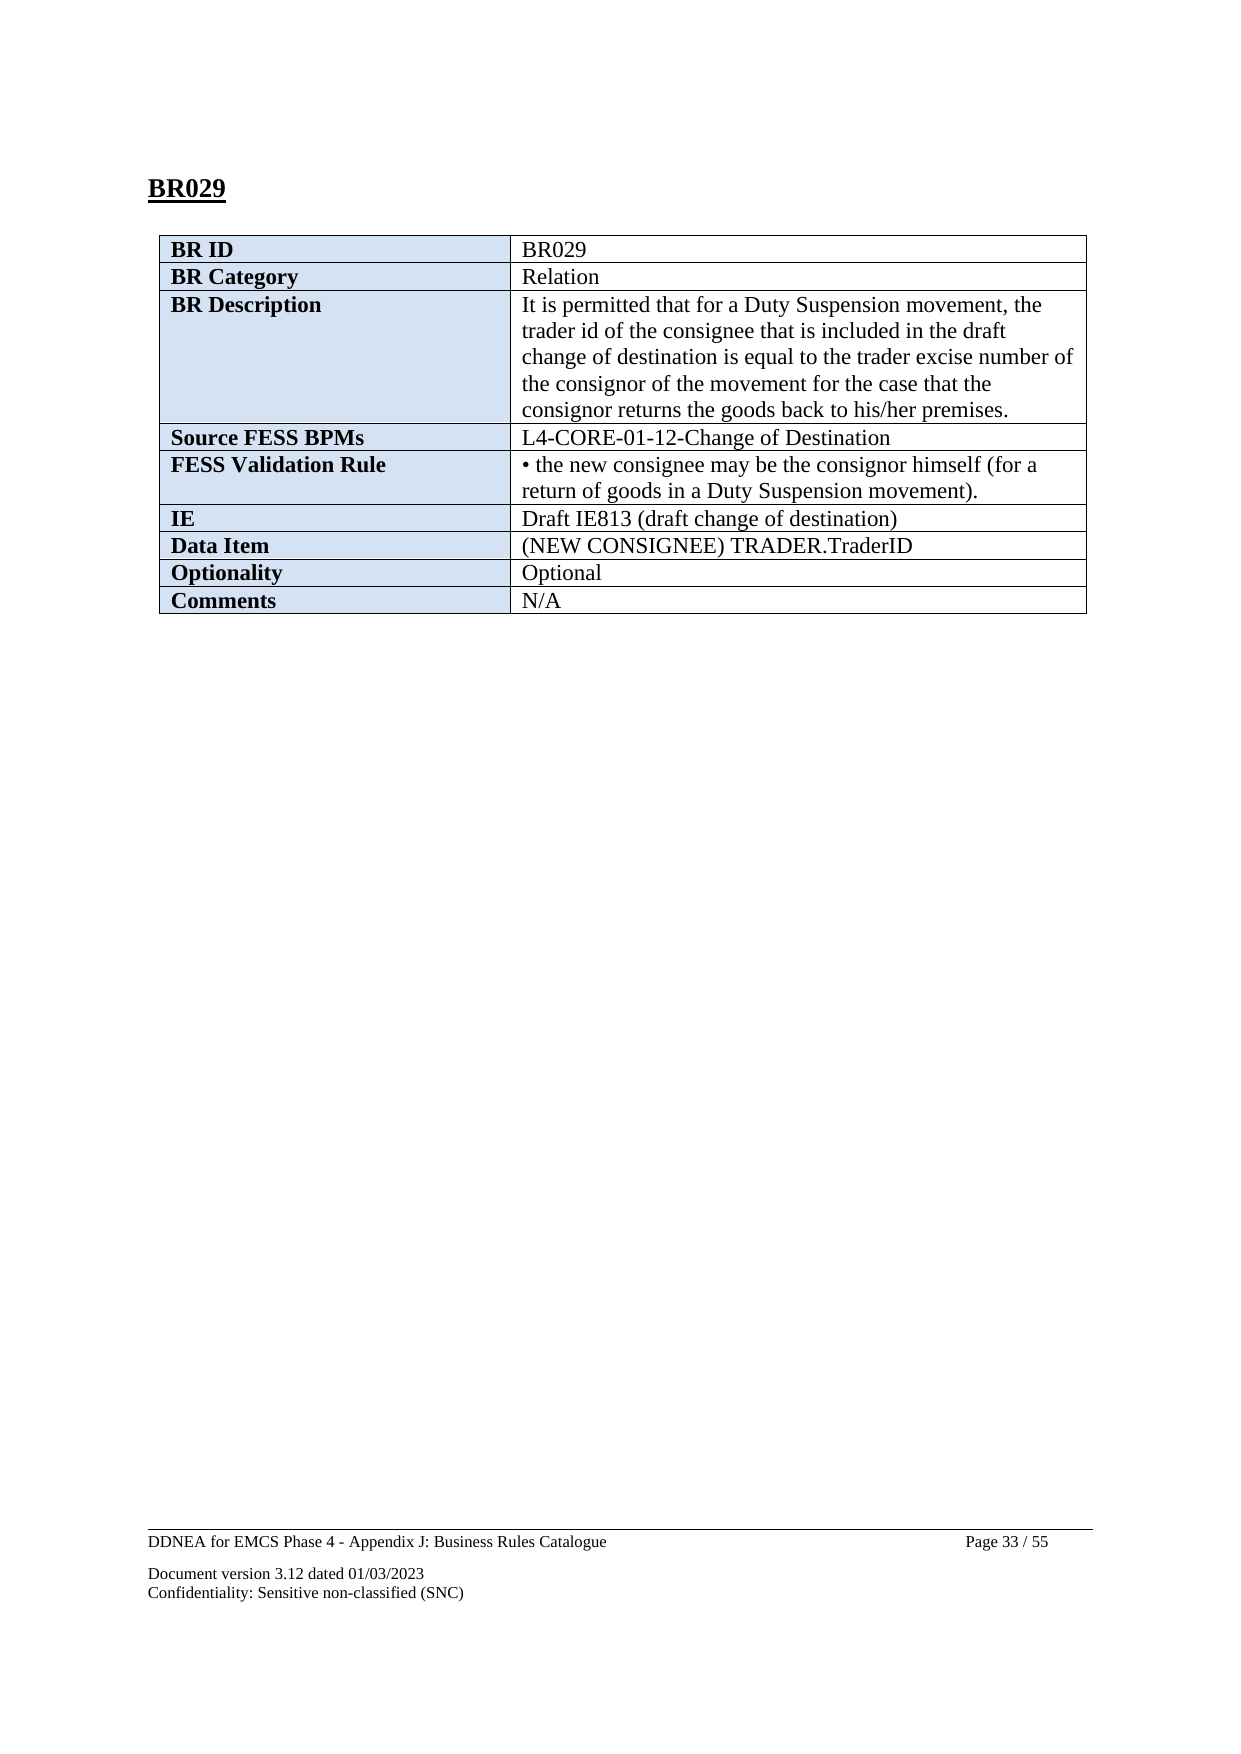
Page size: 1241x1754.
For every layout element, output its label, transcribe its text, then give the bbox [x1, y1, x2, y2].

table_header BR ID [160, 236, 510, 262]
table_cell FESS Validation Rule [160, 451, 510, 504]
table_cell BR Description [160, 291, 510, 422]
table_cell Relation [511, 263, 1086, 290]
text BR029 [148, 173, 1093, 204]
table_cell Data Item [160, 532, 510, 558]
table_cell BR Category [160, 263, 510, 290]
table_cell (NEW CONSIGNEE) TRADER.TraderID [511, 532, 1086, 558]
table_cell IE [160, 505, 510, 531]
table_cell Optional [511, 560, 1086, 586]
table_cell • the new consignee may be the consignor himself (for a return of goods in a Duty Suspension movement). [511, 451, 1086, 504]
table_cell Source FESS BPMs [160, 424, 510, 450]
table_cell Draft IE813 (draft change of destination) [511, 505, 1086, 531]
table_cell Optionality [160, 560, 510, 586]
table_cell N/A [511, 587, 1086, 613]
table_cell It is permitted that for a Duty Suspension movement, the trader id of the consignee that is included in the draft change of destination is equal to the trader excise number of the consignor of the movement for the case that the consignor returns the goods back to his/her premises. [511, 291, 1086, 422]
table_header BR029 [511, 236, 1086, 262]
table_cell L4-CORE-01-12-Change of Destination [511, 424, 1086, 450]
table_cell Comments [160, 587, 510, 613]
